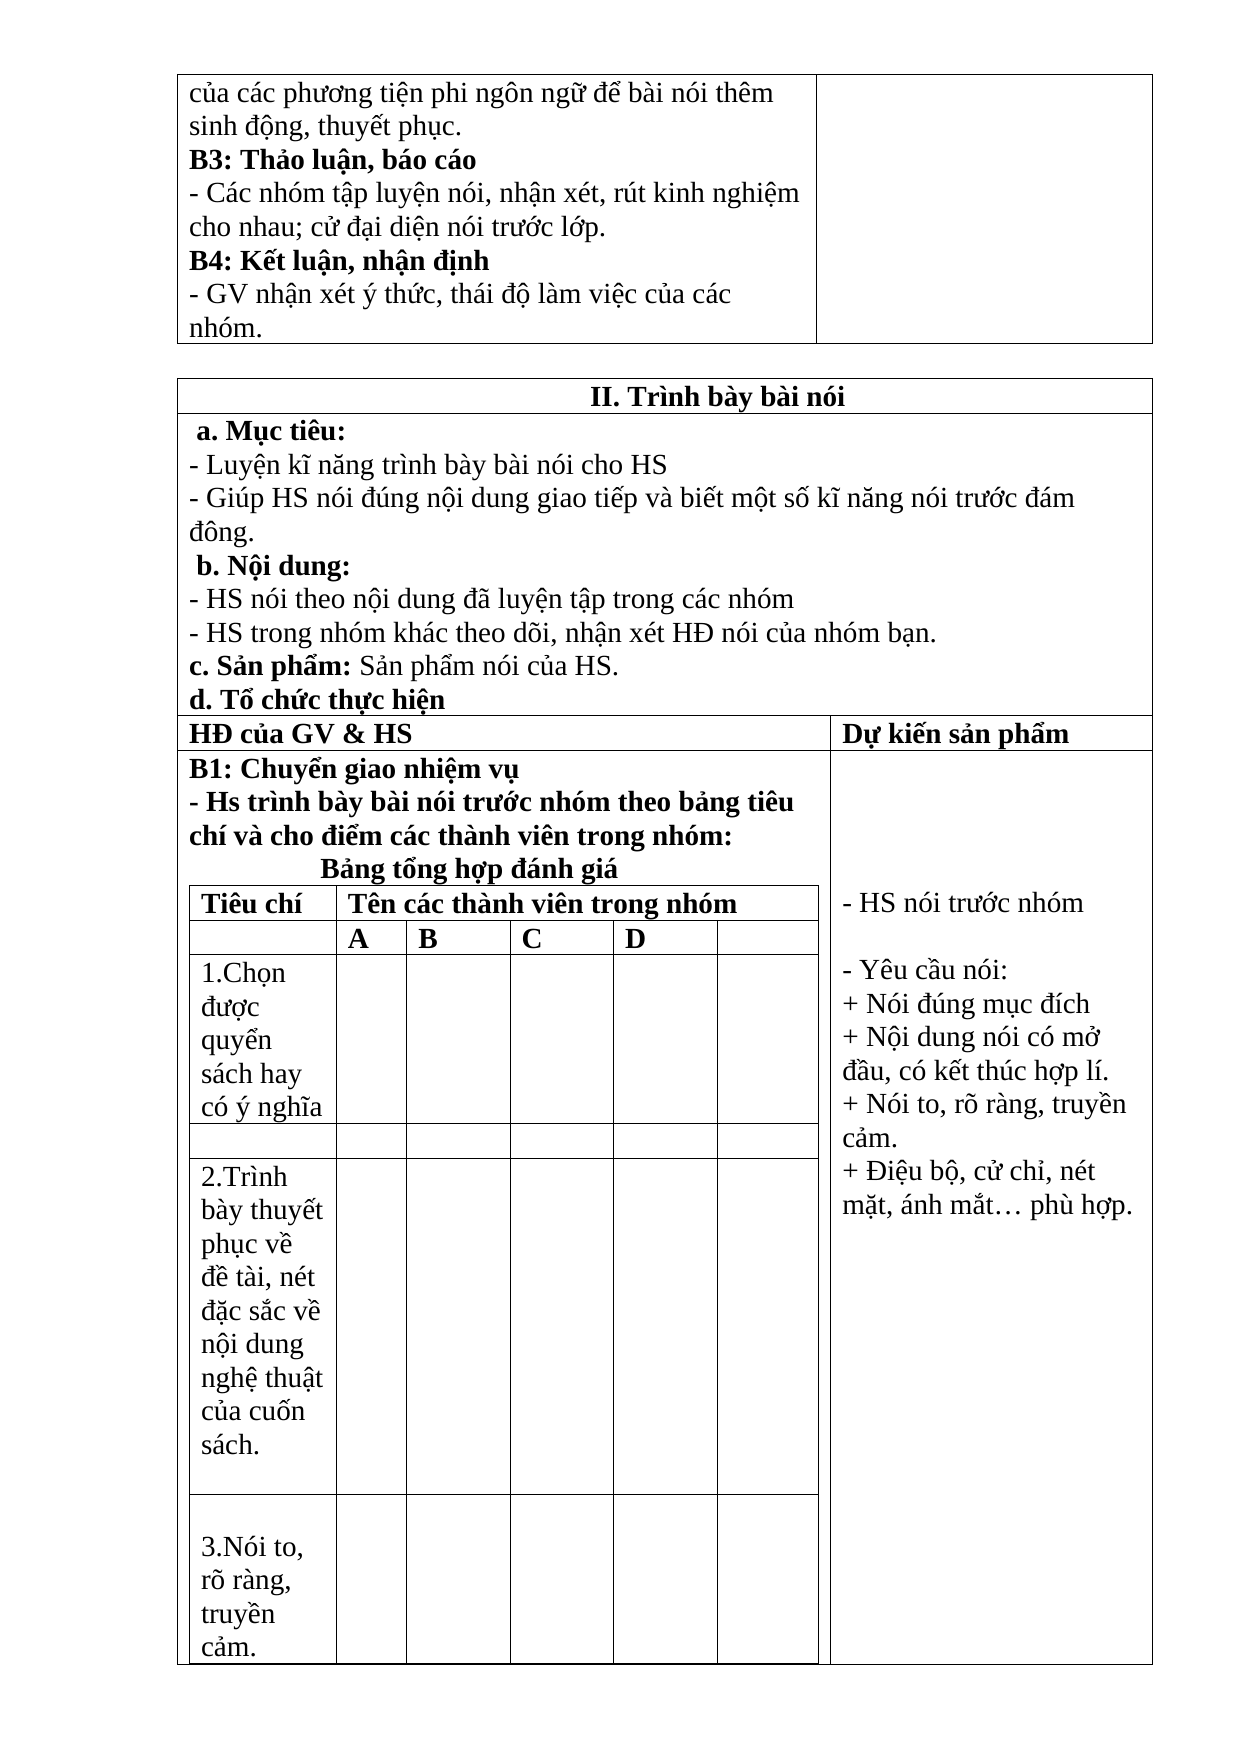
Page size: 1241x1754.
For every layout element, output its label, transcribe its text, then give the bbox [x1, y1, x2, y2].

table_cell Dự kiến sản phẩm [831, 716, 1152, 750]
table_cell HĐ của GV & HS [178, 716, 830, 750]
table_cell a. Mục tiêu: - Luyện kĩ năng trình bày bài nói cho HS - Giúp HS nói đúng nội dung giao tiếp và biết một số kĩ năng nói trước đám đông. b. Nội dung: - HS nói theo nội dung đã luyện tập trong các nhóm - HS trong nhóm khác theo dõi, nhận xét HĐ nói của nhóm bạn. c. Sản phẩm: Sản phẩm nói của HS. d. Tổ chức thực hiện [178, 414, 1152, 715]
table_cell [178, 751, 830, 1664]
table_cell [178, 75, 816, 343]
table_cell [817, 75, 1152, 343]
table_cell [831, 751, 1152, 1664]
table_header II. Trình bày bài nói [178, 379, 1152, 412]
